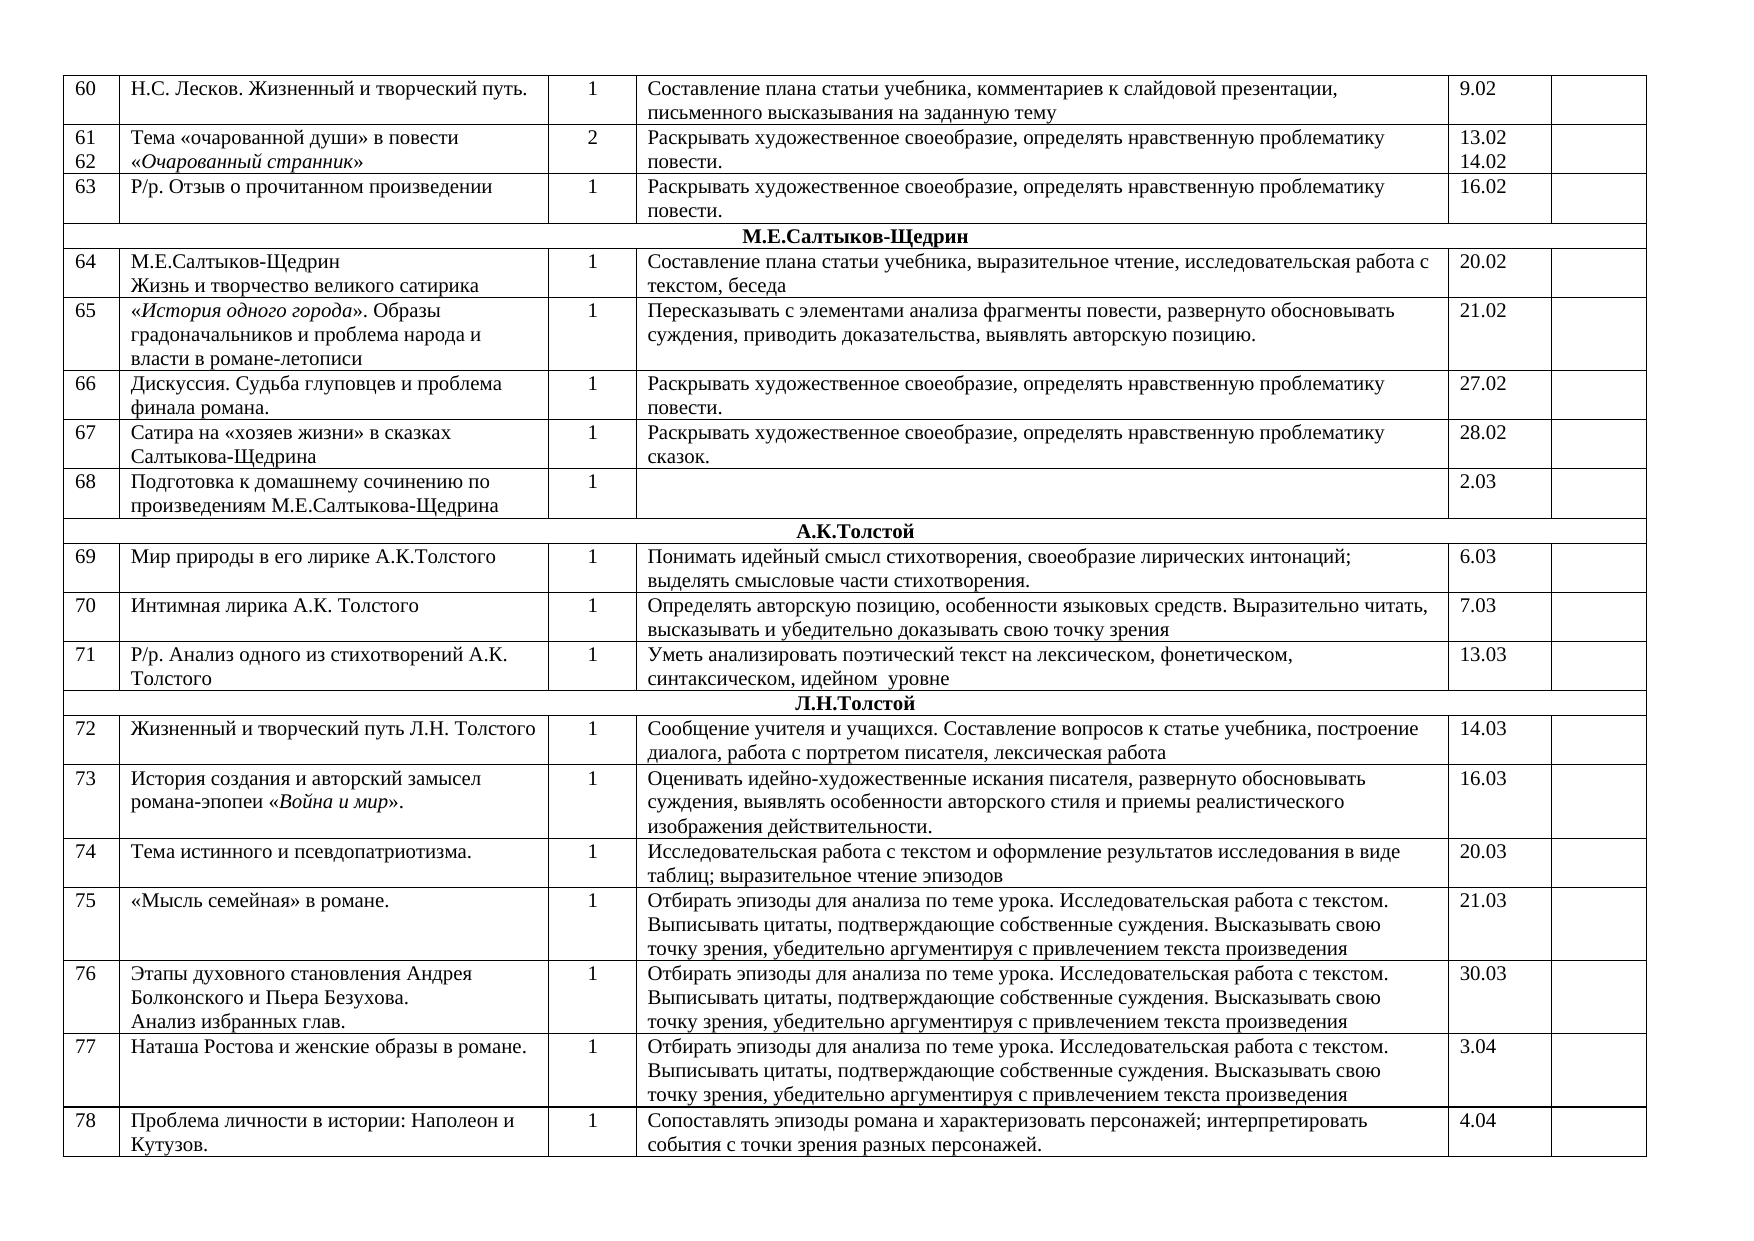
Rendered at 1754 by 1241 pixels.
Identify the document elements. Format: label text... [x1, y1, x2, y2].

table_cell 70 [64, 593, 119, 641]
table_cell Н.С. Лесков. Жизненный и творческий путь. [120, 76, 548, 124]
table_cell 13.03 [1449, 642, 1551, 690]
table_cell Сопоставлять эпизоды романа и характеризовать персонажей; интерпретировать события с точки зрения разных персонажей. [637, 1108, 1448, 1156]
table_cell [1552, 642, 1646, 690]
table_cell 1 [549, 469, 636, 517]
table_cell 67 [64, 420, 119, 468]
table_cell [1552, 249, 1646, 297]
table_cell 4.04 [1449, 1108, 1551, 1156]
table_cell Сообщение учителя и учащихся. Составление вопросов к статье учебника, построение диалога, работа с портретом писателя, лексическая работа [637, 716, 1448, 764]
table_cell 1 [549, 1108, 636, 1156]
table_cell 27.02 [1449, 371, 1551, 419]
table_cell 1 [549, 420, 636, 468]
table_cell 1 [549, 544, 636, 592]
table_cell Жизненный и творческий путь Л.Н. Толстого [120, 716, 548, 764]
table_cell [1552, 125, 1646, 173]
table_cell 20.02 [1449, 249, 1551, 297]
table_cell Р/р. Анализ одного из стихотворений А.К. Толстого [120, 642, 548, 690]
table_cell «История одного города». Образы градоначальников и проблема народа и власти в романе-летописи [120, 298, 548, 370]
table_cell Дискуссия. Судьба глуповцев и проблема финала романа. [120, 371, 548, 419]
table_cell [1552, 593, 1646, 641]
table_cell 74 [64, 839, 119, 887]
table_cell 64 [64, 249, 119, 297]
table_cell 1 [549, 1034, 636, 1106]
table_cell Понимать идейный смысл стихотворения, своеобразие лирических интонаций; выделять смысловые части стихотворения. [637, 544, 1448, 592]
table_cell Пересказывать с элементами анализа фрагменты повести, развернуто обосновывать суждения, приводить доказательства, выявлять авторскую позицию. [637, 298, 1448, 370]
table_cell Интимная лирика А.К. Толстого [120, 593, 548, 641]
table_cell 13.02 14.02 [1449, 125, 1551, 173]
table_cell 76 [64, 961, 119, 1033]
table_cell Тема «очарованной души» в повести «Очарованный странник» [120, 125, 548, 173]
table_cell [1552, 469, 1646, 517]
table_cell [1552, 839, 1646, 887]
table_cell Тема истинного и псевдопатриотизма. [120, 839, 548, 887]
table_cell 1 [549, 839, 636, 887]
table_cell Составление плана статьи учебника, выразительное чтение, исследовательская работа с текстом, беседа [637, 249, 1448, 297]
table_cell 21.02 [1449, 298, 1551, 370]
table_cell [1552, 1034, 1646, 1106]
table_cell [1552, 1108, 1646, 1156]
table_cell [1552, 888, 1646, 960]
table_cell Мир природы в его лирике А.К.Толстого [120, 544, 548, 592]
table_cell 1 [549, 888, 636, 960]
table_cell Составление плана статьи учебника, комментариев к слайдовой презентации, письменного высказывания на заданную тему [637, 76, 1448, 124]
table_cell 16.03 [1449, 765, 1551, 838]
table_cell 65 [64, 298, 119, 370]
table_cell 1 [549, 642, 636, 690]
table_cell 75 [64, 888, 119, 960]
table_cell Исследовательская работа с текстом и оформление результатов исследования в виде таблиц; выразительное чтение эпизодов [637, 839, 1448, 887]
table_cell 1 [549, 593, 636, 641]
table_cell 60 [64, 76, 119, 124]
table_cell 6.03 [1449, 544, 1551, 592]
table_cell 3.04 [1449, 1034, 1551, 1106]
table_cell А.К.Толстой [64, 519, 1646, 543]
table_cell 2.03 [1449, 469, 1551, 517]
table_cell 71 [64, 642, 119, 690]
table_cell 61 62 [64, 125, 119, 173]
table_cell Сатира на «хозяев жизни» в сказках Салтыкова-Щедрина [120, 420, 548, 468]
table_cell 28.02 [1449, 420, 1551, 468]
table_cell [1552, 765, 1646, 838]
table_cell 20.03 [1449, 839, 1551, 887]
table_cell 1 [549, 298, 636, 370]
table_cell [1552, 298, 1646, 370]
table_cell [637, 469, 1448, 517]
table_cell 9.02 [1449, 76, 1551, 124]
table_cell 16.02 [1449, 174, 1551, 222]
table_cell Р/р. Отзыв о прочитанном произведении [120, 174, 548, 222]
table_cell [1552, 174, 1646, 222]
table_cell [1552, 544, 1646, 592]
table_cell М.Е.Салтыков-Щедрин Жизнь и творчество великого сатирика [120, 249, 548, 297]
table_cell 21.03 [1449, 888, 1551, 960]
table_cell Определять авторскую позицию, особенности языковых средств. Выразительно читать, высказывать и убедительно доказывать свою точку зрения [637, 593, 1448, 641]
table_cell 14.03 [1449, 716, 1551, 764]
table_cell 1 [549, 249, 636, 297]
table_cell 1 [549, 371, 636, 419]
table_cell Уметь анализировать поэтический текст на лексическом, фонетическом, синтаксическом, идейном уровне [637, 642, 1448, 690]
table_cell 1 [549, 716, 636, 764]
table_cell 1 [549, 961, 636, 1033]
table_cell [1552, 371, 1646, 419]
table_cell Проблема личности в истории: Наполеон и Кутузов. [120, 1108, 548, 1156]
table_cell Раскрывать художественное своеобразие, определять нравственную проблематику повести. [637, 371, 1448, 419]
table_cell 2 [549, 125, 636, 173]
table_cell Раскрывать художественное своеобразие, определять нравственную проблематику повести. [637, 174, 1448, 222]
table_cell Л.Н.Толстой [64, 691, 1646, 715]
table_cell 66 [64, 371, 119, 419]
table_cell «Мысль семейная» в романе. [120, 888, 548, 960]
table_cell Этапы духовного становления Андрея Болконского и Пьера Безухова. Анализ избранных глав. [120, 961, 548, 1033]
table_cell 1 [549, 765, 636, 838]
table_cell [1552, 961, 1646, 1033]
table_cell 7.03 [1449, 593, 1551, 641]
table_cell Наташа Ростова и женские образы в романе. [120, 1034, 548, 1106]
table_cell 69 [64, 544, 119, 592]
table_cell 78 [64, 1108, 119, 1156]
table_cell 1 [549, 174, 636, 222]
table_cell 63 [64, 174, 119, 222]
table_cell [1552, 716, 1646, 764]
table_cell История создания и авторский замысел романа-эпопеи «Война и мир». [120, 765, 548, 838]
table_cell [1552, 76, 1646, 124]
table_cell Раскрывать художественное своеобразие, определять нравственную проблематику сказок. [637, 420, 1448, 468]
table_cell [1552, 420, 1646, 468]
table_cell 1 [549, 76, 636, 124]
table_cell Оценивать идейно-художественные искания писателя, развернуто обосновывать суждения, выявлять особенности авторского стиля и приемы реалистического изображения действительности. [637, 765, 1448, 838]
table_cell 77 [64, 1034, 119, 1106]
table_cell 30.03 [1449, 961, 1551, 1033]
table_cell Раскрывать художественное своеобразие, определять нравственную проблематику повести. [637, 125, 1448, 173]
table_cell 72 [64, 716, 119, 764]
table_cell 68 [64, 469, 119, 517]
table_cell Подготовка к домашнему сочинению по произведениям М.Е.Салтыкова-Щедрина [120, 469, 548, 517]
table_cell М.Е.Салтыков-Щедрин [64, 224, 1646, 248]
table_cell 73 [64, 765, 119, 838]
